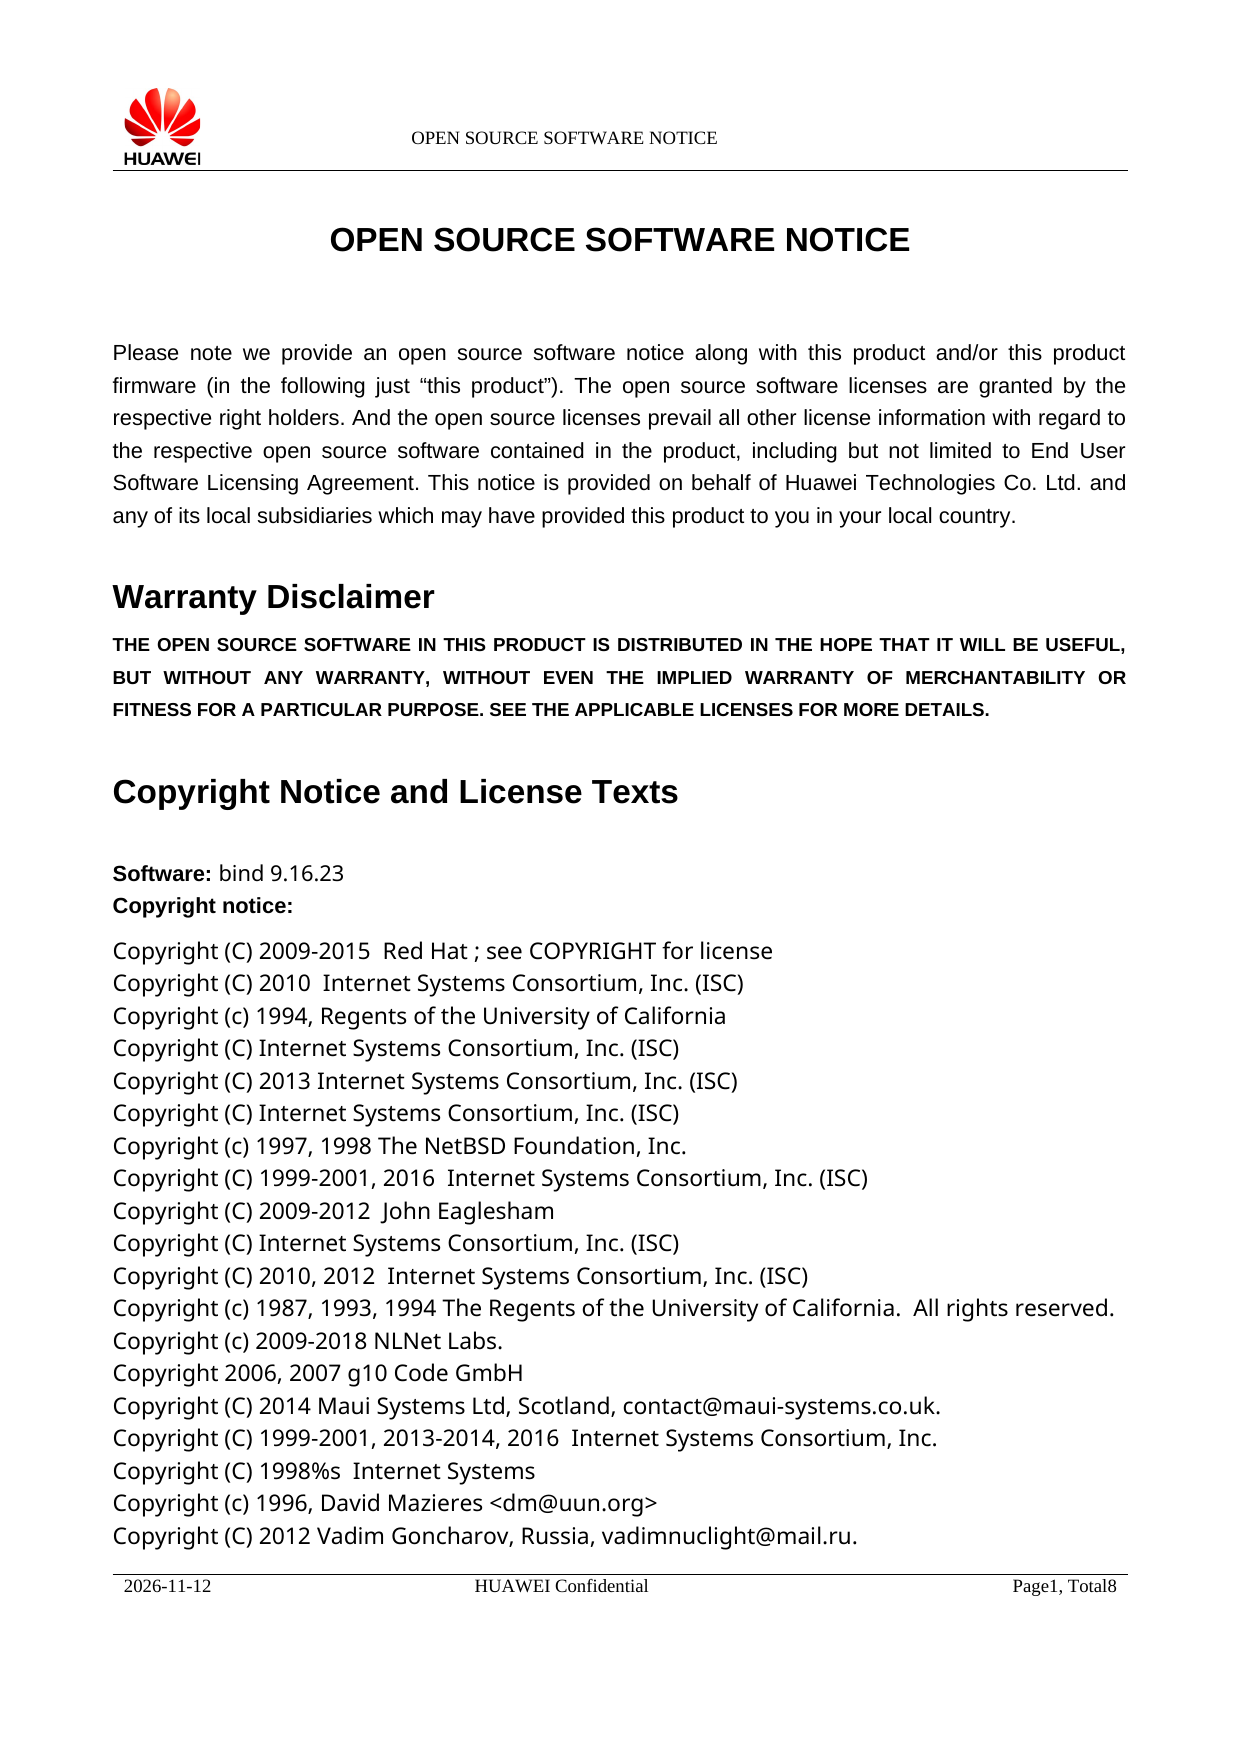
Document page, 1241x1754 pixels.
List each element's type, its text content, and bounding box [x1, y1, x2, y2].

text The open source software in this product is distributed in the hope that it will be useful, but WITHOUT ANY WARRANTY, without even the implied warranty of MERCHANTABILITY or FITNESS FOR A PARTICULAR PURPOSE. See the applicable licenses for more details. [112, 629, 1128, 726]
text Warranty Disclaimer [112, 564, 1128, 629]
text Copyright notice: [112, 889, 1128, 921]
text Copyright Notice and License Texts [112, 759, 1128, 824]
title Software: bind 9.16.23 [112, 856, 1128, 889]
text OPEN SOURCE SOFTWARE NOTICE [112, 206, 1128, 271]
picture [124, 88, 201, 165]
text Please note we provide an open source software notice along with this product and/or this product firmware (in the following just “this product”). The open source software licenses are granted by the respective right holders. And the open source licenses prevail all other license information with regard to the respective open source software contained in the product, including but not limited to End User Software Licensing Agreement. This notice is provided on behalf of Huawei Technologies Co. Ltd. and any of its local subsidiaries which may have provided this product to you in your local country. [112, 336, 1128, 531]
